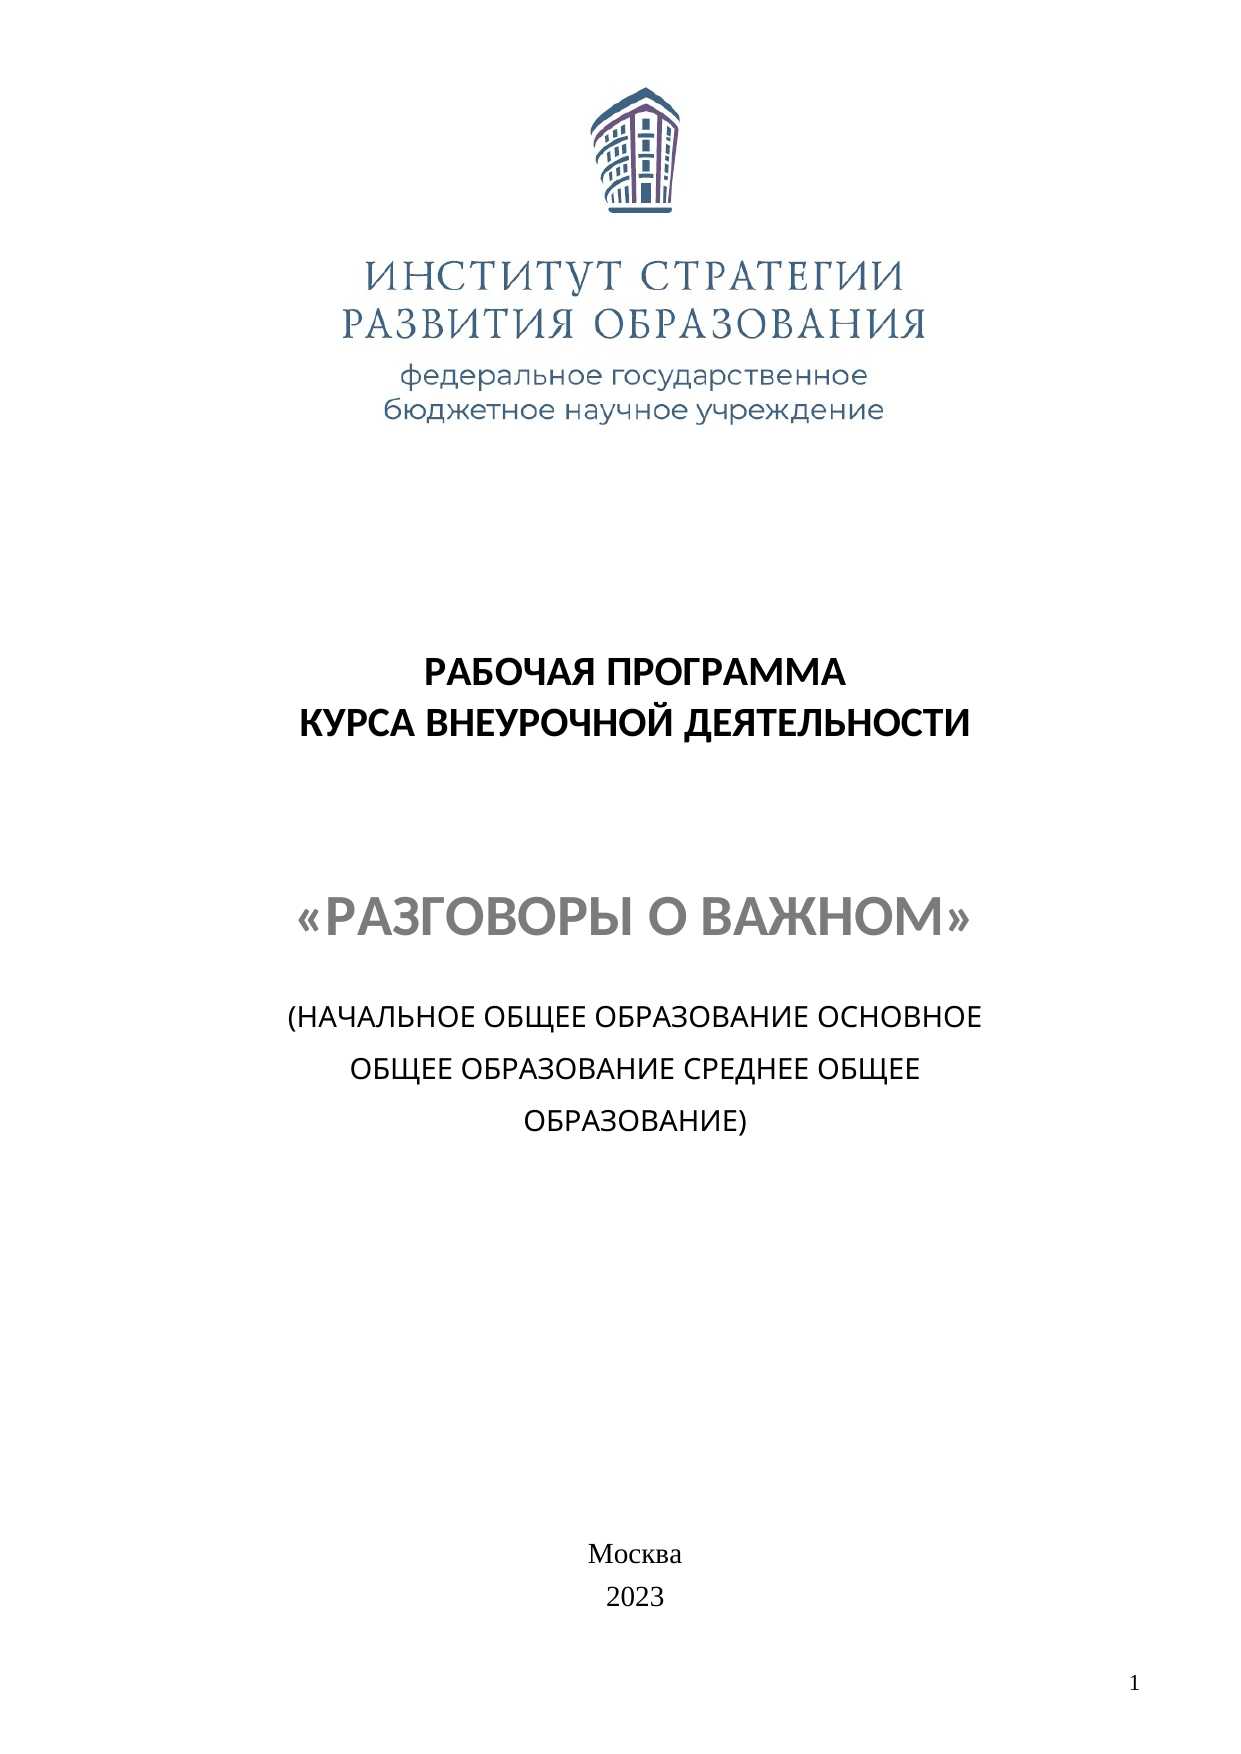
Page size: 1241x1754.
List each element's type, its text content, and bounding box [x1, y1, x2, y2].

text Москва 2023 [588, 1536, 682, 1613]
text РАБОЧАЯ ПРОГРАММА [422, 645, 848, 696]
text (НАЧАЛЬНОЕ ОБЩЕЕ ОБРАЗОВАНИЕ ОСНОВНОЕ ОБЩЕЕ ОБРАЗОВАНИЕ СРЕДНЕЕ ОБЩЕЕ ОБРАЗОВАНИЕ) [246, 997, 1023, 1140]
picture [342, 87, 925, 425]
text КУРСА ВНЕУРОЧНОЙ ДЕЯТЕЛЬНОСТИ [247, 696, 1023, 747]
title «РАЗГОВОРЫ О ВАЖНОМ» [247, 879, 1023, 950]
